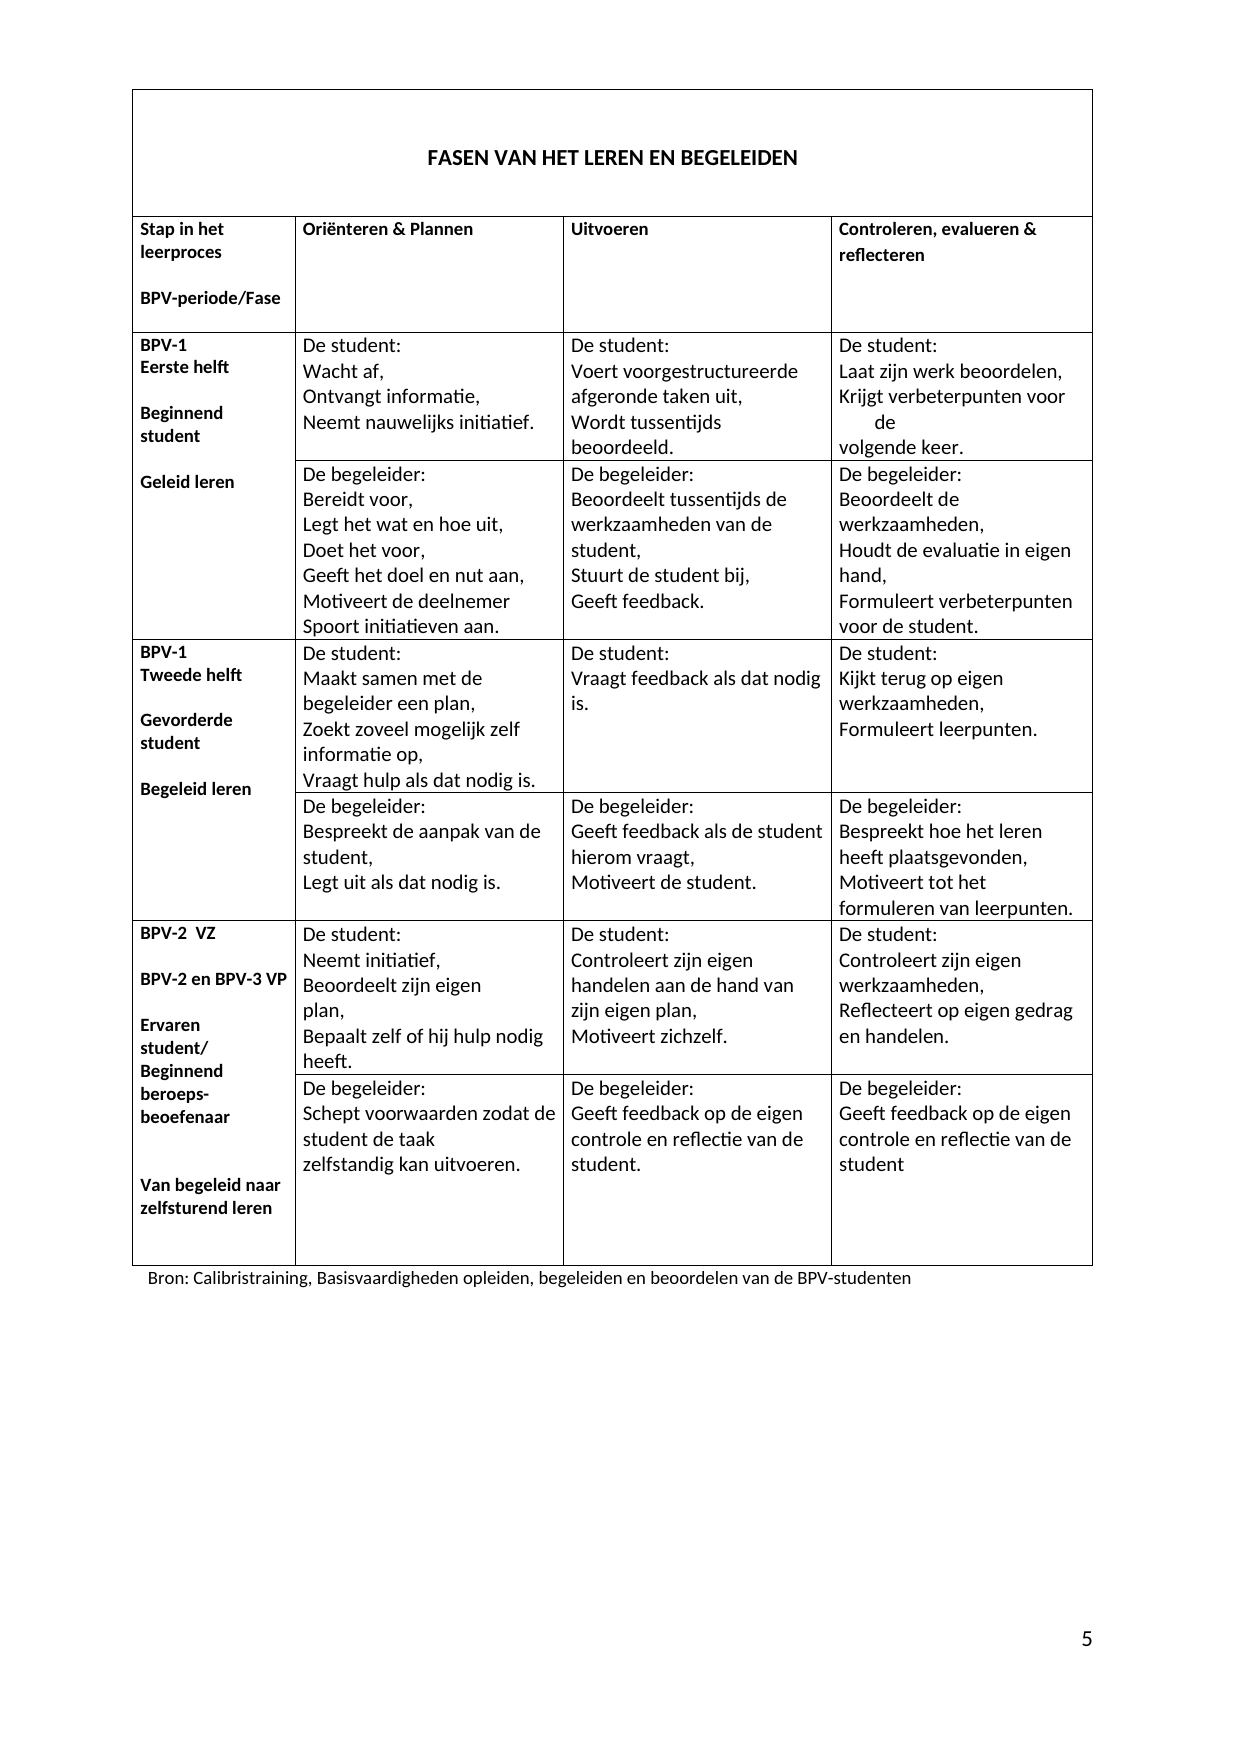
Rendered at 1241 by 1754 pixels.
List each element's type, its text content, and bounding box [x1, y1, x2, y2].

table_cell De student: Wacht af, Ontvangt informatie, Neemt nauwelijks initiatief. [296, 333, 563, 460]
table_cell De student: Controleert zijn eigen werkzaamheden, Reflecteert op eigen gedrag en handelen. [832, 921, 1092, 1074]
text Bron: Calibristraining, Basisvaardigheden opleiden, begeleiden en beoordelen van de BPV-studenten [148, 1266, 1092, 1289]
table_cell De student: Kijkt terug op eigen werkzaamheden, Formuleert leerpunten. [832, 640, 1092, 792]
table_cell BPV-1 Eerste helft Beginnend student Geleid leren [133, 333, 295, 639]
table_cell De begeleider: Bereidt voor, Legt het wat en hoe uit, Doet het voor, Geeft het doel en nut aan, Motiveert de deelnemer Spoort initiatieven aan. [296, 461, 563, 639]
table_cell De student: Maakt samen met de begeleider een plan, Zoekt zoveel mogelijk zelf informatie op, Vraagt hulp als dat nodig is. [296, 640, 563, 792]
table_cell Oriënteren & Plannen [296, 217, 563, 332]
table_cell Uitvoeren [564, 217, 831, 332]
table_cell De begeleider: Schept voorwaarden zodat de student de taak zelfstandig kan uitvoeren. [296, 1075, 563, 1265]
table_cell De student: Vraagt feedback als dat nodig is. [564, 640, 831, 792]
table_cell De begeleider: Geeft feedback op de eigen controle en reflectie van de student [832, 1075, 1092, 1265]
table_cell Stap in het leerproces BPV-periode/Fase [133, 217, 295, 332]
table_cell De begeleider: Bespreekt de aanpak van de student, Legt uit als dat nodig is. [296, 793, 563, 920]
table_cell De begeleider: Geeft feedback als de student hierom vraagt, Motiveert de student. [564, 793, 831, 920]
table_cell De student: Laat zijn werk beoordelen, Krijgt verbeterpunten voor de volgende keer. [832, 333, 1092, 460]
table_cell De student: Neemt initiatief, Beoordeelt zijn eigen plan, Bepaalt zelf of hij hulp nodig heeft. [296, 921, 563, 1074]
table_header fasen van het leren EN begeleiden [133, 90, 1092, 216]
table_cell De student: Voert voorgestructureerde afgeronde taken uit, Wordt tussentijds beoordeeld. [564, 333, 831, 460]
table_cell De begeleider: Beoordeelt tussentijds de werkzaamheden van de student, Stuurt de student bij, Geeft feedback. [564, 461, 831, 639]
table_cell De begeleider: Bespreekt hoe het leren heeft plaatsgevonden, Motiveert tot het formuleren van leerpunten. [832, 793, 1092, 920]
table_cell BPV-1 Tweede helft Gevorderde student Begeleid leren [133, 640, 295, 920]
table_cell De student: Controleert zijn eigen handelen aan de hand van zijn eigen plan, Motiveert zichzelf. [564, 921, 831, 1074]
table_cell BPV-2 VZ BPV-2 en BPV-3 VP Ervaren student/ Beginnend beroeps-beoefenaar Van begeleid naar zelfsturend leren [133, 921, 295, 1265]
table_cell Controleren, evalueren & reflecteren [832, 217, 1092, 332]
table_cell De begeleider: Beoordeelt de werkzaamheden, Houdt de evaluatie in eigen hand, Formuleert verbeterpunten voor de student. [832, 461, 1092, 639]
table_cell De begeleider: Geeft feedback op de eigen controle en reflectie van de student. [564, 1075, 831, 1265]
